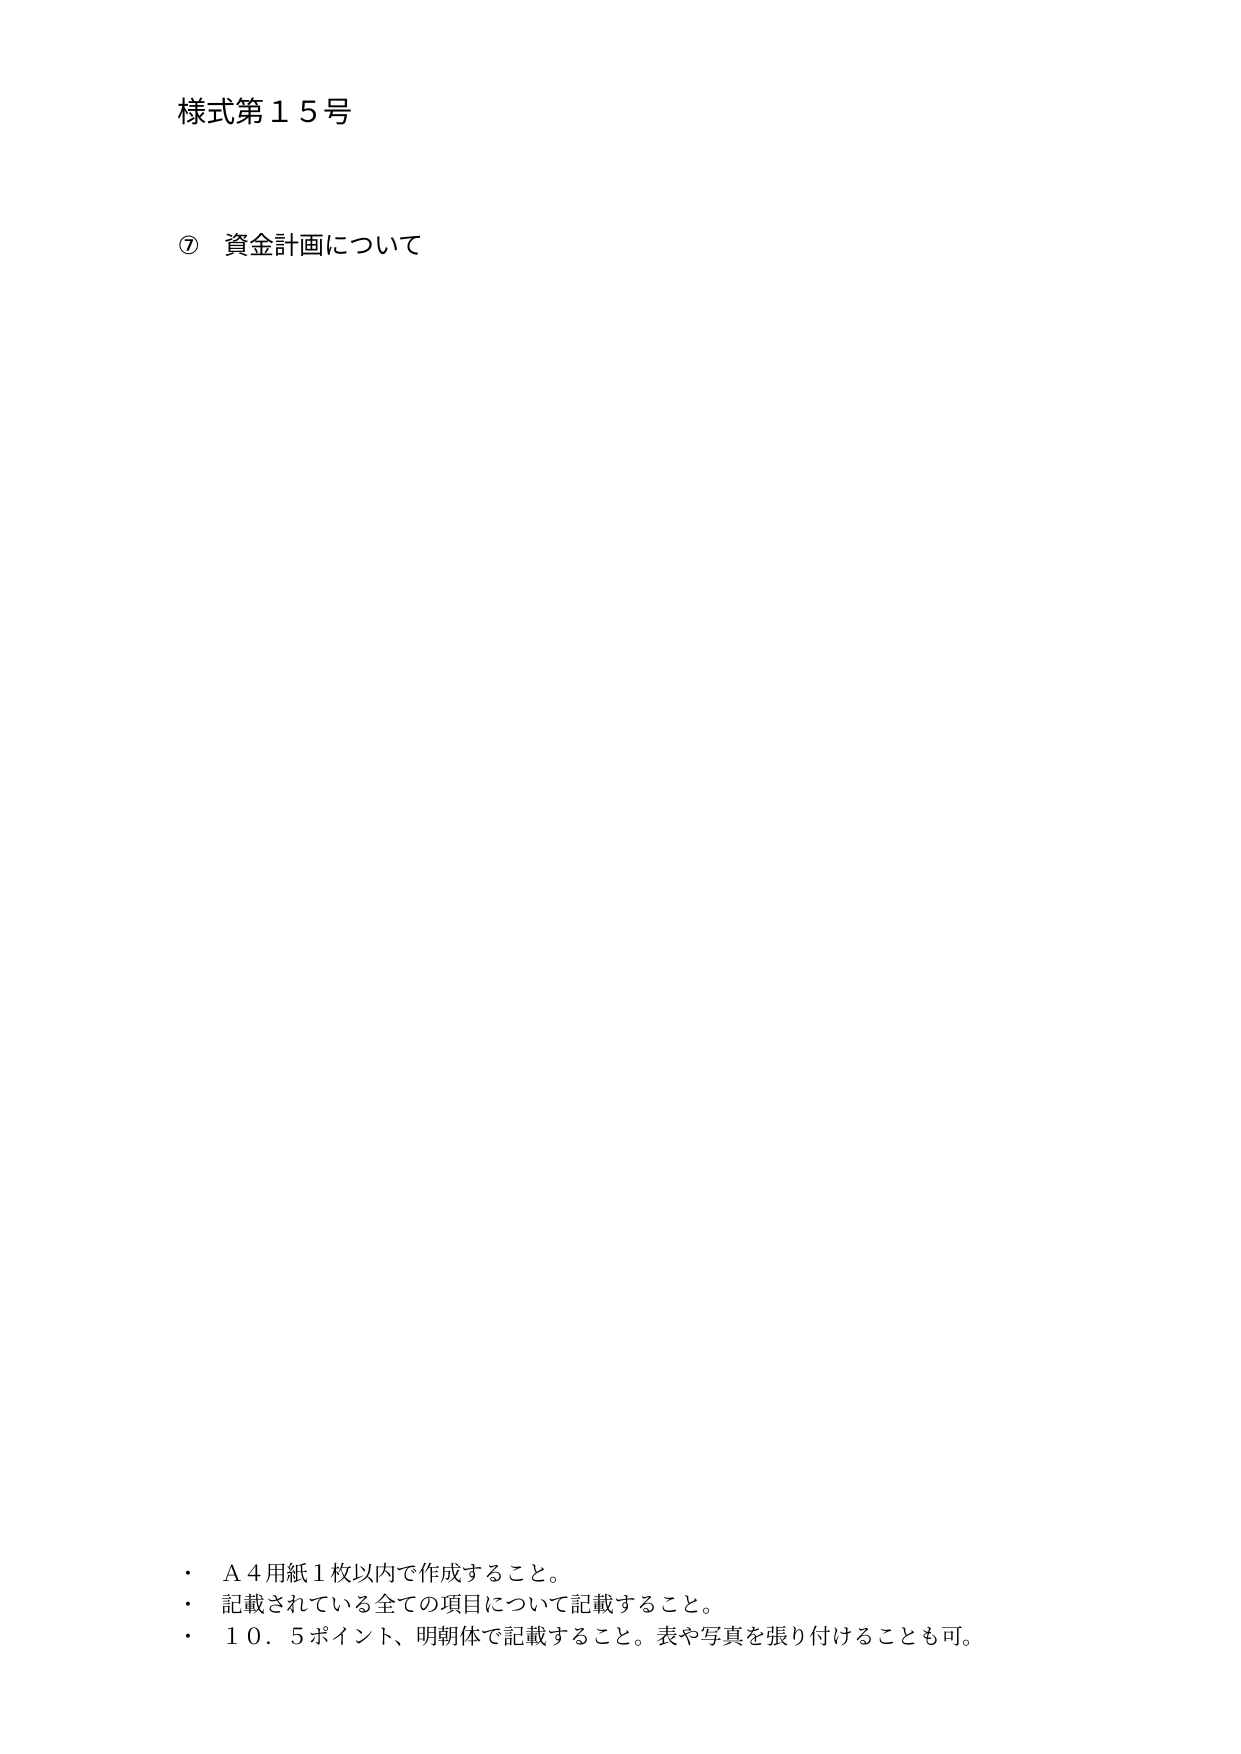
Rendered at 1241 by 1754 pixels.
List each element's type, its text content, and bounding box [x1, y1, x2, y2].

text ⑦ 資金計画について [177, 225, 1063, 263]
